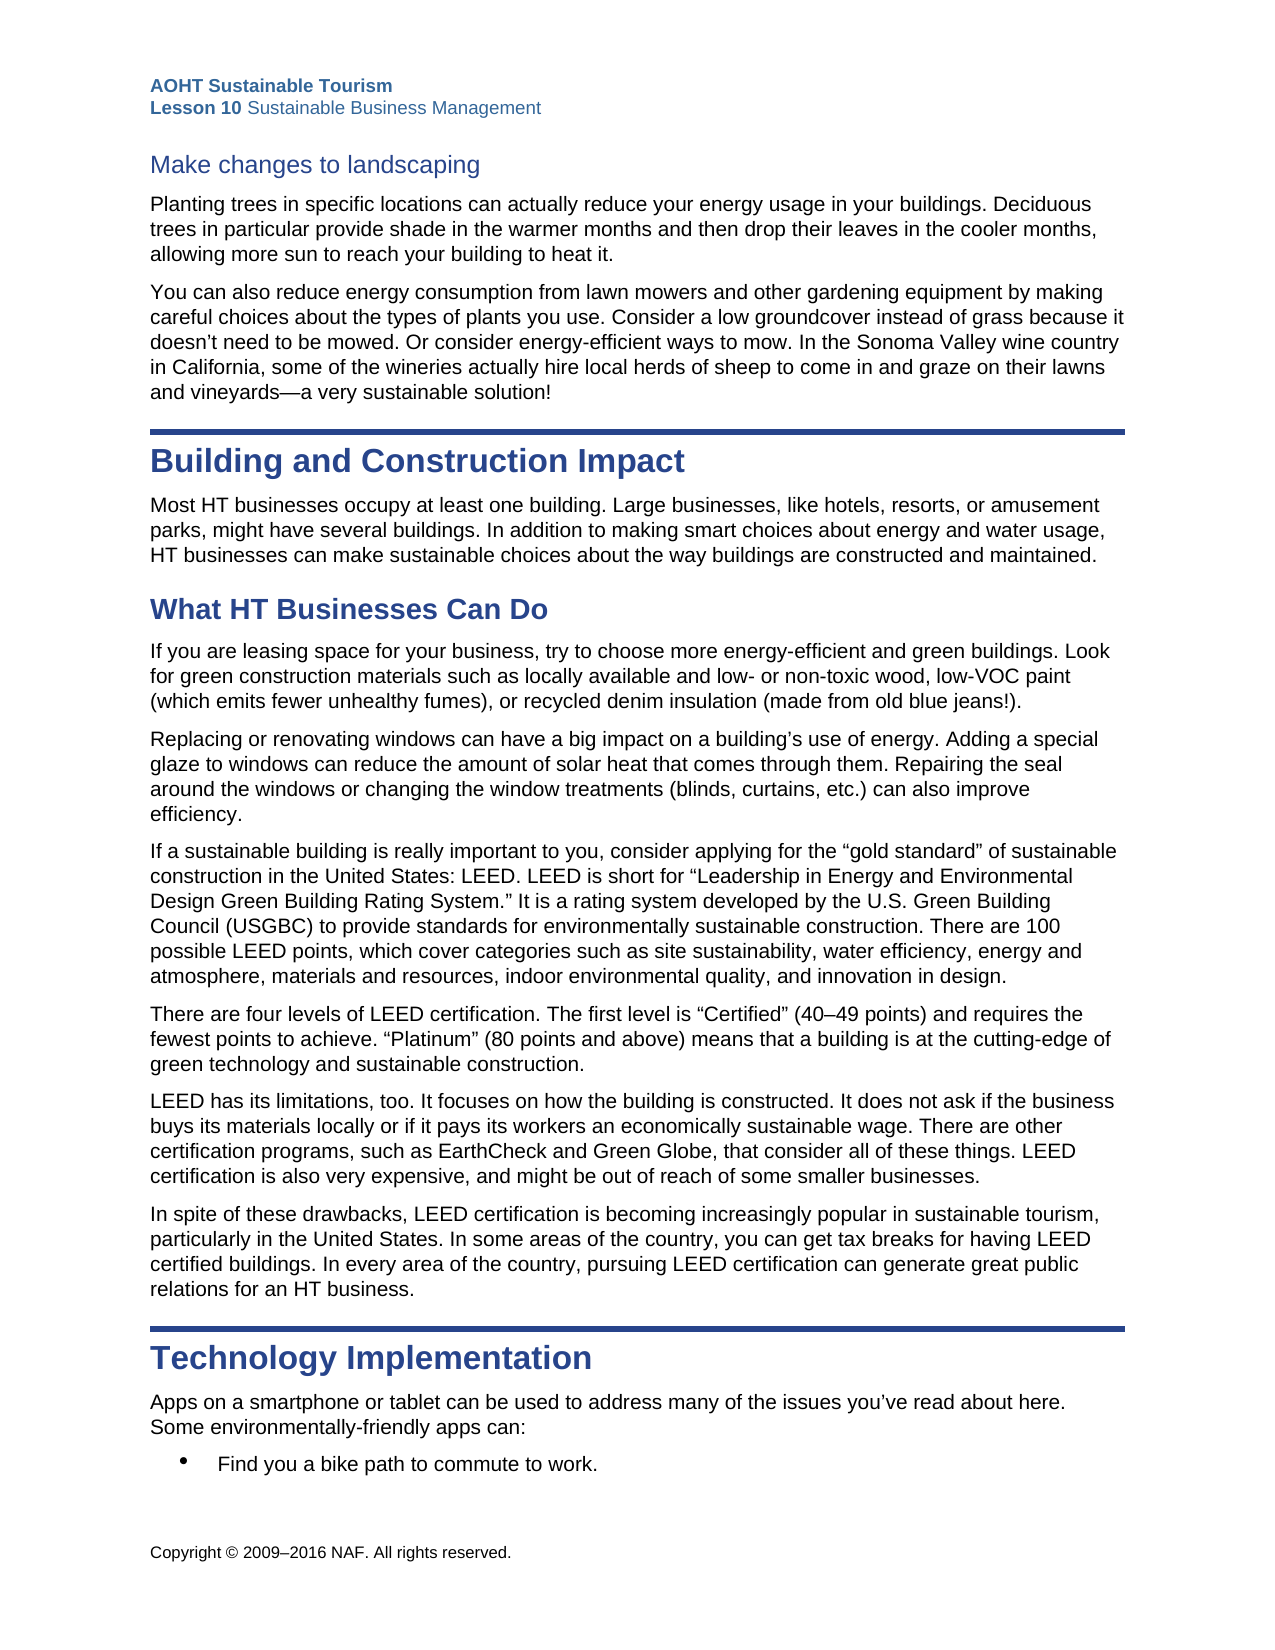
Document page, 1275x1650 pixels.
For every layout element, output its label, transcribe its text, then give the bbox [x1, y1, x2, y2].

text Building and Construction Impact [150, 435, 1125, 480]
text You can also reduce energy consumption from lawn mowers and other gardening equipment by making careful choices about the types of plants you use. Consider a low groundcover instead of grass because it doesn’t need to be mowed. Or consider energy-efficient ways to mow. In the Sonoma Valley wine country in California, some of the wineries actually hire local herds of sheep to come in and graze on their lawns and vineyards—a very sustainable solution! [150, 279, 1125, 404]
text There are four levels of LEED certification. The first level is “Certified” (40–49 points) and requires the fewest points to achieve. “Platinum” (80 points and above) means that a building is at the cutting-edge of green technology and sustainable construction. [150, 1001, 1125, 1076]
text What HT Businesses Can Do [150, 592, 1125, 626]
text Planting trees in specific locations can actually reduce your energy usage in your buildings. Deciduous trees in particular provide shade in the warmer months and then drop their leaves in the cooler months, allowing more sun to reach your building to heat it. [150, 191, 1125, 266]
text Make changes to landscaping [150, 150, 1125, 179]
text LEED has its limitations, too. It focuses on how the building is constructed. It does not ask if the business buys its materials locally or if it pays its workers an economically sustainable wage. There are other certification programs, such as EarthCheck and Green Globe, that consider all of these things. LEED certification is also very expensive, and might be out of reach of some smaller businesses. [150, 1088, 1125, 1188]
text Most HT businesses occupy at least one building. Large businesses, like hotels, resorts, or amusement parks, might have several buildings. In addition to making smart choices about energy and water usage, HT businesses can make sustainable choices about the way buildings are constructed and maintained. [150, 492, 1125, 567]
text Replacing or renovating windows can have a big impact on a building’s use of energy. Adding a special glaze to windows can reduce the amount of solar heat that comes through them. Repairing the seal around the windows or changing the window treatments (blinds, curtains, etc.) can also improve efficiency. [150, 726, 1125, 826]
text In spite of these drawbacks, LEED certification is becoming increasingly popular in sustainable tourism, particularly in the United States. In some areas of the country, you can get tax breaks for having LEED certified buildings. In every area of the country, pursuing LEED certification can generate great public relations for an HT business. [150, 1201, 1125, 1301]
text If a sustainable building is really important to you, consider applying for the “gold standard” of sustainable construction in the United States: LEED. LEED is short for “Leadership in Energy and Environmental Design Green Building Rating System.” It is a rating system developed by the U.S. Green Building Council (USGBC) to provide standards for environmentally sustainable construction. There are 100 possible LEED points, which cover categories such as site sustainability, water efficiency, energy and atmosphere, materials and resources, indoor environmental quality, and innovation in design. [150, 838, 1125, 988]
text Technology Implementation [150, 1332, 1125, 1377]
text Apps on a smartphone or tablet can be used to address many of the issues you’ve read about here. Some environmentally-friendly apps can: [150, 1389, 1125, 1439]
text Find you a bike path to commute to work. [180, 1452, 1125, 1476]
text If you are leasing space for your business, try to choose more energy-efficient and green buildings. Look for green construction materials such as locally available and low- or non-toxic wood, low-VOC paint (which emits fewer unhealthy fumes), or recycled denim insulation (made from old blue jeans!). [150, 638, 1125, 713]
